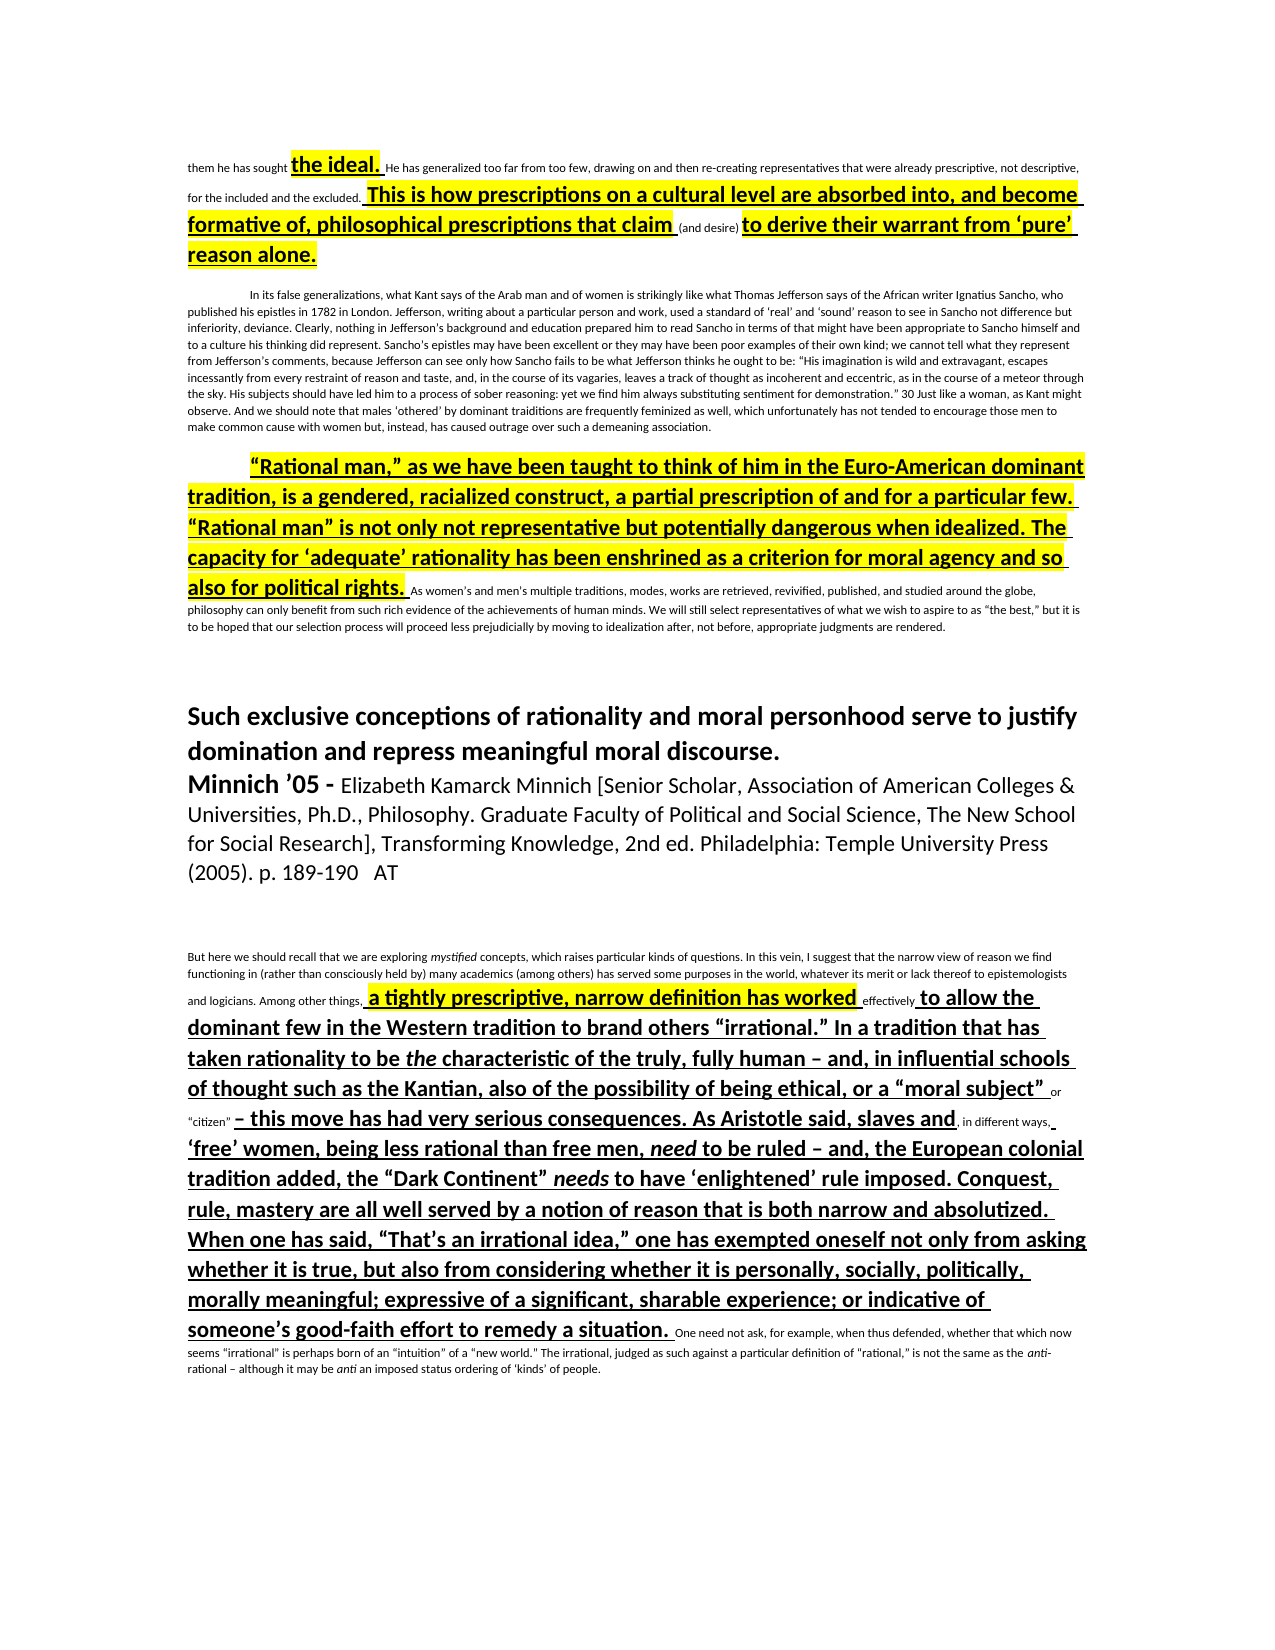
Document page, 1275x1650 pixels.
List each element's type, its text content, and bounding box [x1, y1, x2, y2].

text Minnich ’05 - Elizabeth Kamarck Minnich [Senior Scholar, Association of American Colleges & Universities, Ph.D., Philosophy. Graduate Faculty of Political and Social Science, The New School for Social Research], Transforming Knowledge, 2nd ed. Philadelphia: Temple University Press (2005). p. 189-190 AT [187, 770, 1087, 886]
text “Rational man,” as we have been taught to think of him in the Euro-American dominant tradition, is a gendered, racialized construct, a partial prescription of and for a particular few. “Rational man” is not only not representative but potentially dangerous when idealized. The capacity for ‘adequate’ rationality has been enshrined as a criterion for moral agency and so also for political rights. As women’s and men’s multiple traditions, modes, works are retrieved, revivified, published, and studied around the globe, philosophy can only benefit from such rich evidence of the achievements of human minds. We will still select representatives of what we wish to aspire to as “the best,” but it is to be hoped that our selection process will proceed less prejudicially by moving to idealization after, not before, appropriate judgments are rendered. [187, 452, 1087, 634]
subtitle Such exclusive conceptions of rationality and moral personhood serve to justify domination and repress meaningful moral discourse. [187, 699, 1087, 767]
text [187, 150, 1087, 269]
text But here we should recall that we are exploring mystified concepts, which raises particular kinds of questions. In this vein, I suggest that the narrow view of reason we find functioning in (rather than consciously held by) many academics (among others) has served some purposes in the world, whatever its merit or lack thereof to epistemologists and logicians. Among other things, a tightly prescriptive, narrow definition has worked effectively to allow the dominant few in the Western tradition to brand others “irrational.” In a tradition that has taken rationality to be the characteristic of the truly, fully human – and, in influential schools of thought such as the Kantian, also of the possibility of being ethical, or a “moral subject” or “citizen” – this move has had very serious consequences. As Aristotle said, slaves and, in different ways, ‘free’ women, being less rational than free men, need to be ruled – and, the European colonial tradition added, the “Dark Continent” needs to have ‘enlightened’ rule imposed. Conquest, rule, mastery are all well served by a notion of reason that is both narrow and absolutized. When one has said, “That’s an irrational idea,” one has exempted oneself not only from asking whether it is true, but also from considering whether it is personally, socially, politically, morally meaningful; expressive of a significant, sharable experience; or indicative of someone’s good-faith effort to remedy a situation. One need not ask, for example, when thus defended, whether that which now seems “irrational” is perhaps born of an “intuition” of a “new world.” The irrational, judged as such against a particular definition of “rational,” is not the same as the anti-rational – although it may be anti an imposed status ordering of ‘kinds’ of people. [187, 949, 1087, 1249]
text In its false generalizations, what Kant says of the Arab man and of women is strikingly like what Thomas Jefferson says of the African writer Ignatius Sancho, who published his epistles in 1782 in London. Jefferson, writing about a particular person and work, used a standard of ‘real’ and ‘sound’ reason to see in Sancho not difference but inferiority, deviance. Clearly, nothing in Jefferson’s background and education prepared him to read Sancho in terms of that might have been appropriate to Sancho himself and to a culture his thinking did represent. Sancho’s epistles may have been excellent or they may have been poor examples of their own kind; we cannot tell what they represent from Jefferson’s comments, because Jefferson can see only how Sancho fails to be what Jefferson thinks he ought to be: “His imagination is wild and extravagant, escapes incessantly from every restraint of reason and taste, and, in the course of its vagaries, leaves a track of thought as incoherent and eccentric, as in the course of a meteor through the sky. His subjects should have led him to a process of sober reasoning: yet we find him always substituting sentiment for demonstration.” 30 Just like a woman, as Kant might observe. And we should note that males ‘othered’ by dominant traiditions are frequently feminized as well, which unfortunately has not tended to encourage those men to make common cause with women but, instead, has caused outrage over such a demeaning association. [187, 287, 1087, 434]
text But here we should recall that we are exploring mystified concepts, which raises particular kinds of questions. In this vein, I suggest that the narrow view of reason we find functioning in (rather than consciously held by) many academics (among others) has served some purposes in the world, whatever its merit or lack thereof to epistemologists and logicians. Among other things, a tightly prescriptive, narrow definition has worked effectively to allow the dominant few in the Western tradition to brand others “irrational.” In a tradition that has taken rationality to be the characteristic of the truly, fully human – and, in influential schools of thought such as the Kantian, also of the possibility of being ethical, or a “moral subject” or “citizen” – this move has had very serious consequences. As Aristotle said, slaves and, in different ways, ‘free’ women, being less rational than free men, need to be ruled – and, the European colonial tradition added, the “Dark Continent” needs to have ‘enlightened’ rule imposed. Conquest, rule, mastery are all well served by a notion of reason that is both narrow and absolutized. When one has said, “That’s an irrational idea,” one has exempted oneself not only from asking whether it is true, but also from considering whether it is personally, socially, politically, morally meaningful; expressive of a significant, sharable experience; or indicative of someone’s good-faith effort to remedy a situation. One need not ask, for example, when thus defended, whether that which now seems “irrational” is perhaps born of an “intuition” of a “new world.” The irrational, judged as such against a particular definition of “rational,” is not the same as the anti-rational – although it may be anti an imposed status ordering of ‘kinds’ of people. [187, 1250, 1087, 1377]
